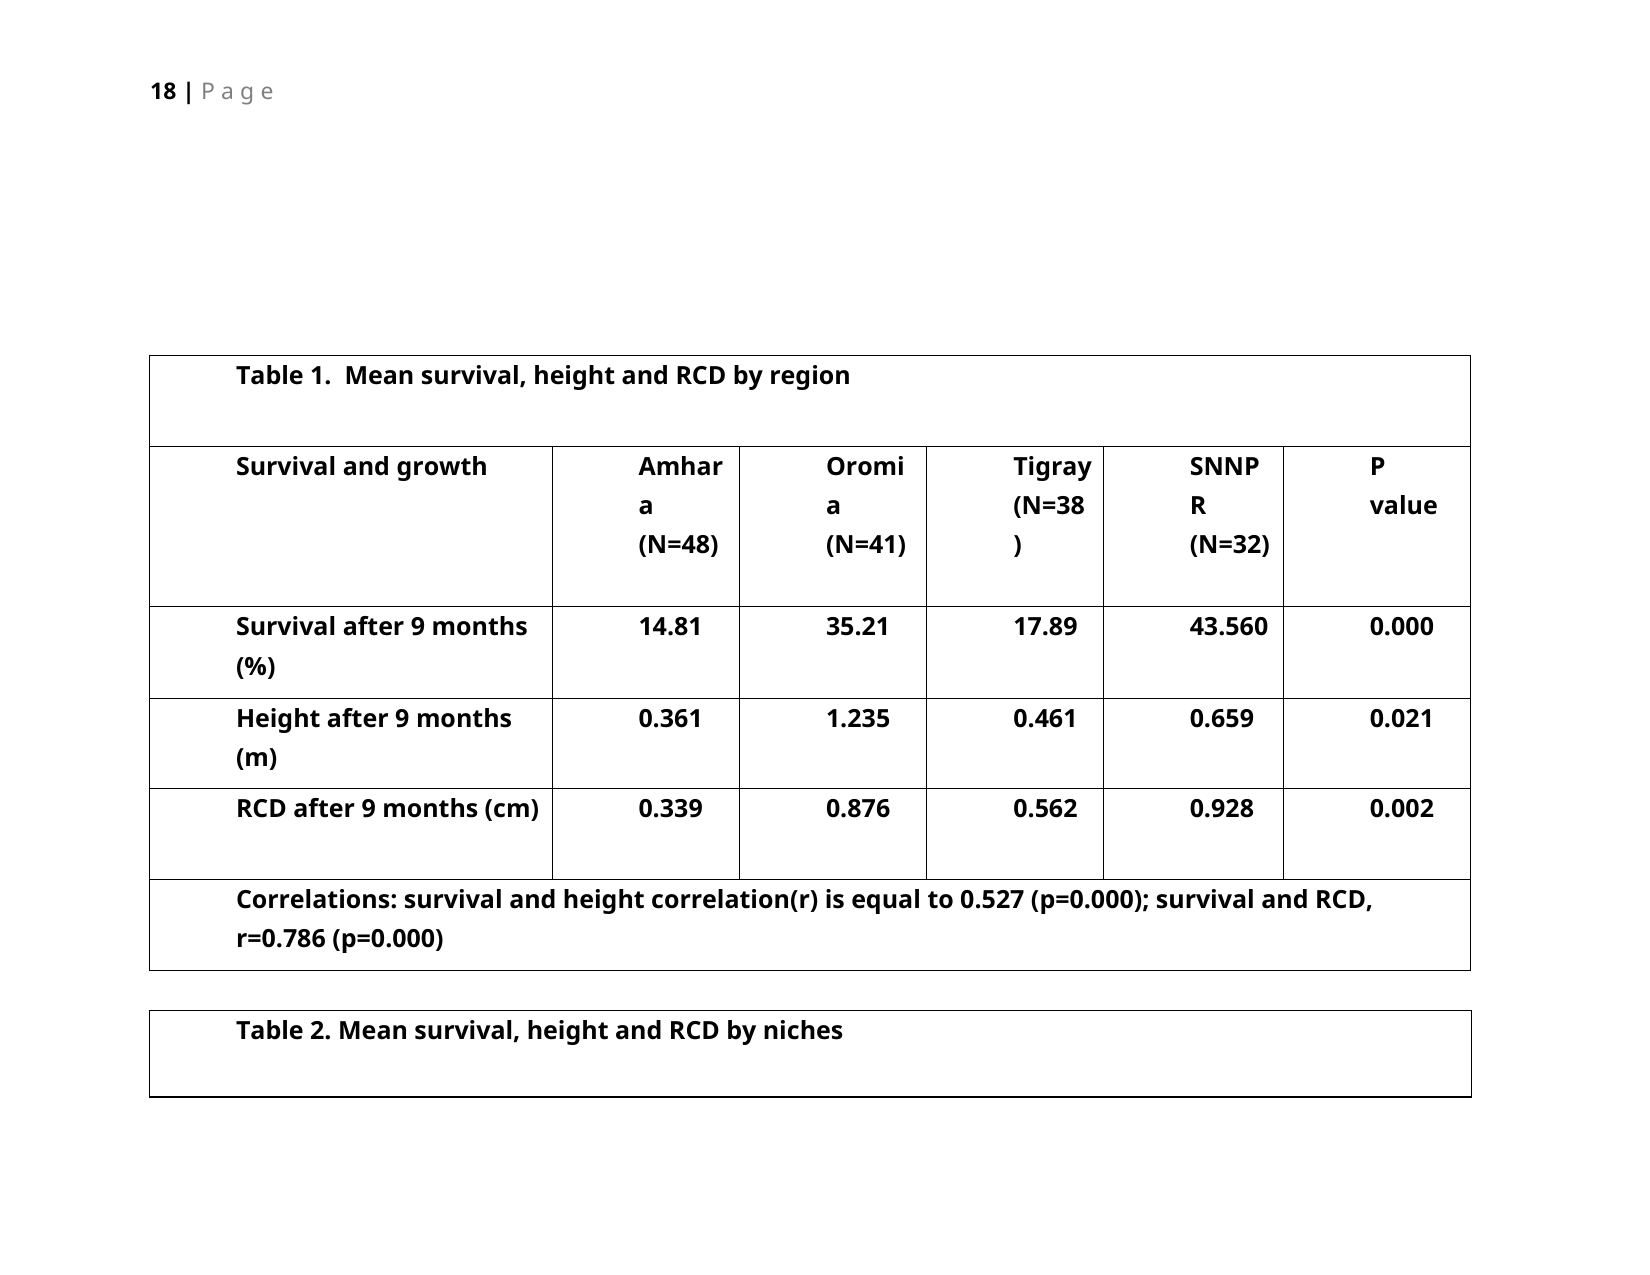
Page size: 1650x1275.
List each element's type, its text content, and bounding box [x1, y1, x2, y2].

table_cell 0.876 [740, 789, 926, 879]
table_cell 0.000 [1284, 607, 1470, 698]
table_cell 17.89 [927, 607, 1103, 698]
table_header Table 1. Mean survival, height and RCD by region [150, 356, 1470, 446]
table_cell 14.81 [553, 607, 739, 698]
table_header Table 2. Mean survival, height and RCD by niches [150, 1011, 1471, 1096]
table_cell 0.461 [927, 699, 1103, 788]
table_cell 0.002 [1284, 789, 1470, 879]
table_cell Tigray (N=38) [927, 447, 1103, 606]
table_cell Amhara (N=48) [553, 447, 739, 606]
table_cell SNNPR (N=32) [1104, 447, 1283, 606]
table_cell P value [1284, 447, 1470, 606]
table_cell 35.21 [740, 607, 926, 698]
table_cell Correlations: survival and height correlation(r) is equal to 0.527 (p=0.000); survival and RCD, r=0.786 (p=0.000) [150, 880, 1470, 970]
table_cell Survival and growth [150, 447, 552, 606]
table_cell 1.235 [740, 699, 926, 788]
table_cell 0.361 [553, 699, 739, 788]
table_cell 0.562 [927, 789, 1103, 879]
table_cell 0.339 [553, 789, 739, 879]
table_cell Oromia (N=41) [740, 447, 926, 606]
table_cell RCD after 9 months (cm) [150, 789, 552, 879]
table_cell 0.928 [1104, 789, 1283, 879]
table_cell 0.659 [1104, 699, 1283, 788]
table_cell Survival after 9 months (%) [150, 607, 552, 698]
table_cell 0.021 [1284, 699, 1470, 788]
table_cell 43.560 [1104, 607, 1283, 698]
table_cell Height after 9 months (m) [150, 699, 552, 788]
